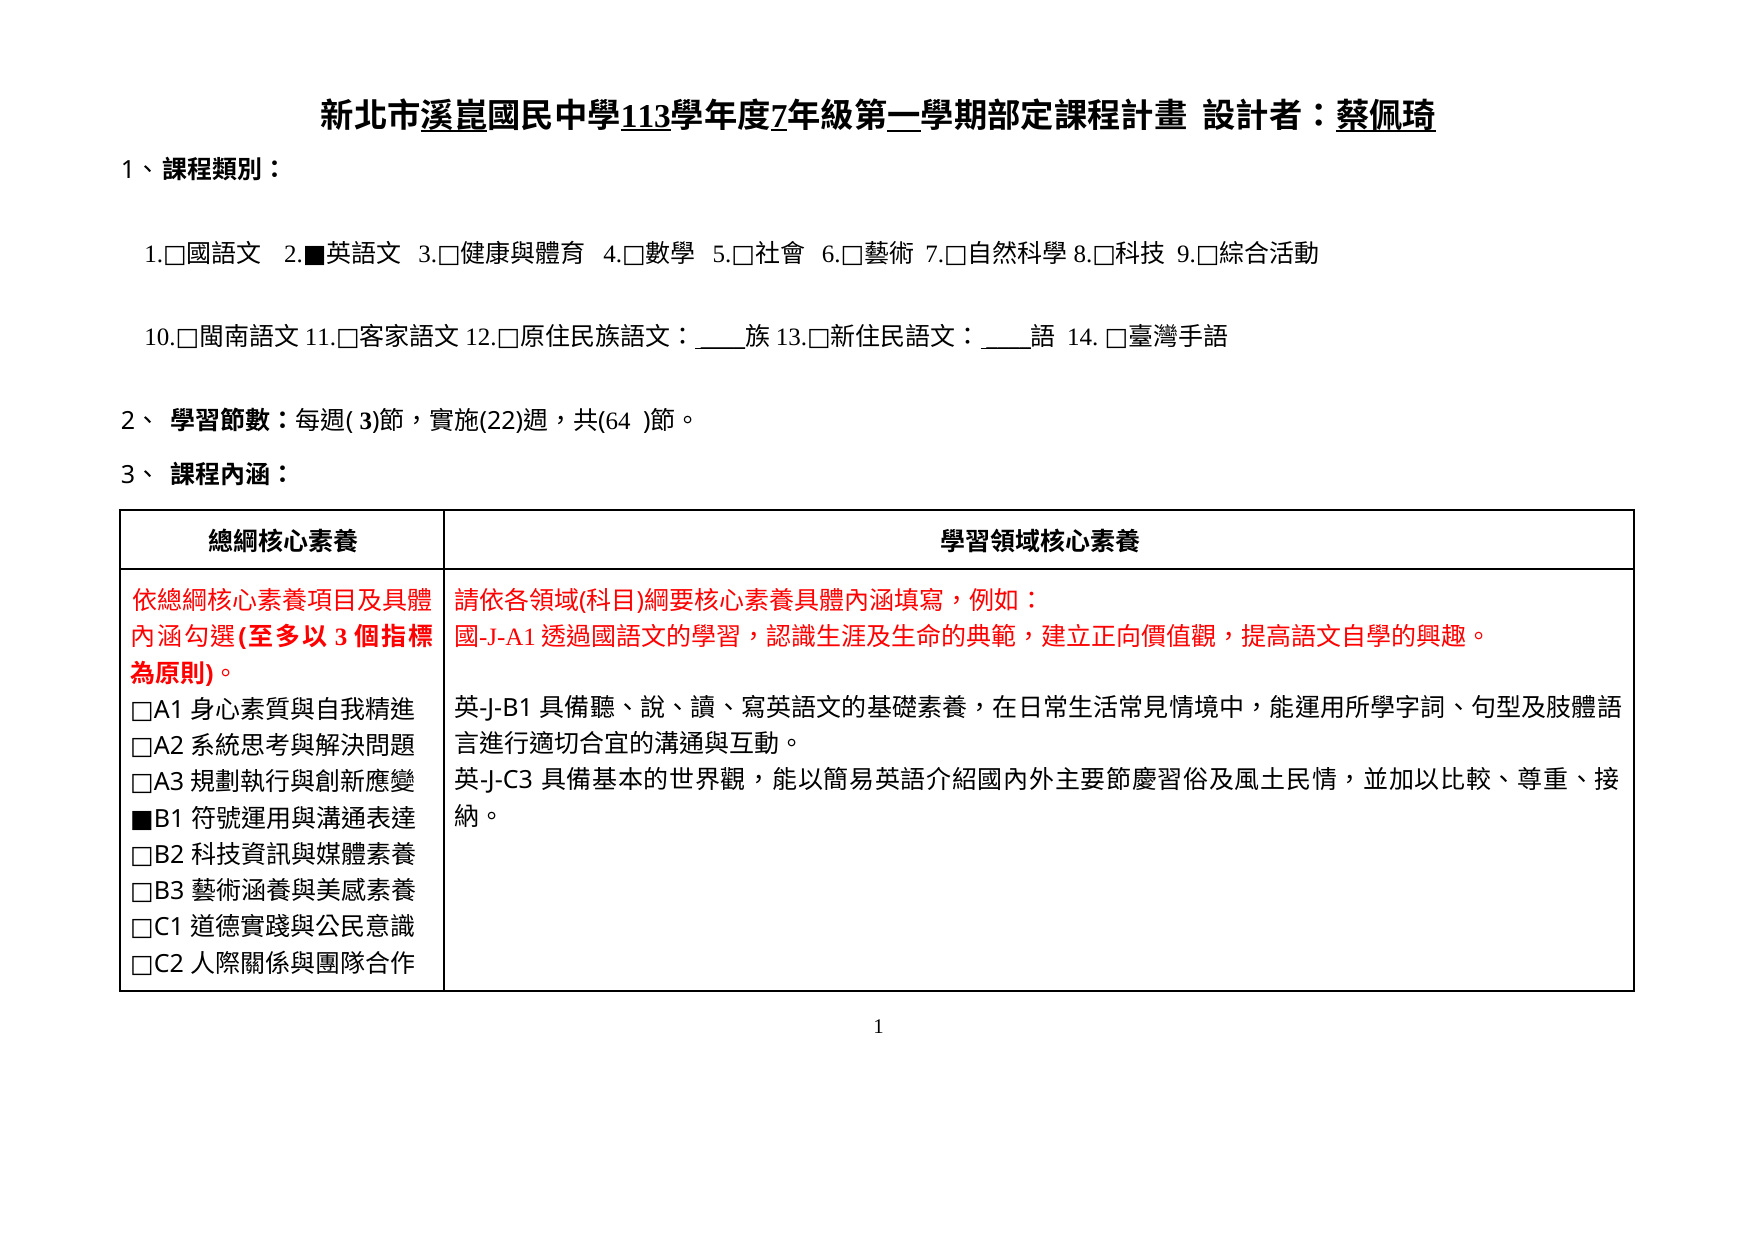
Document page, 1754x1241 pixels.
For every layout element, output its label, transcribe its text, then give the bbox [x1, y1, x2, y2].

text 1137 [118, 89, 1636, 137]
text 10.□閩南語文 11.□客家語文 12.□原住民族語文： ____族 13.□新住民語文： ____語 14. □臺灣手語 [118, 317, 1636, 353]
table_header 總綱核心素養 [121, 511, 443, 568]
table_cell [121, 570, 443, 990]
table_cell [445, 570, 1633, 990]
list 課程類別： [121, 149, 1636, 186]
table_header 學習領域核心素養 [445, 511, 1633, 568]
text 1.□國語文 2.■英語文 3.□健康與體育 4.□數學 5.□社會 6.□藝術 7.□自然科學 8.□科技 9.□綜合活動 [118, 233, 1636, 269]
list 學習節數： 364 [121, 400, 1636, 436]
list 課程內涵： [121, 454, 1636, 491]
